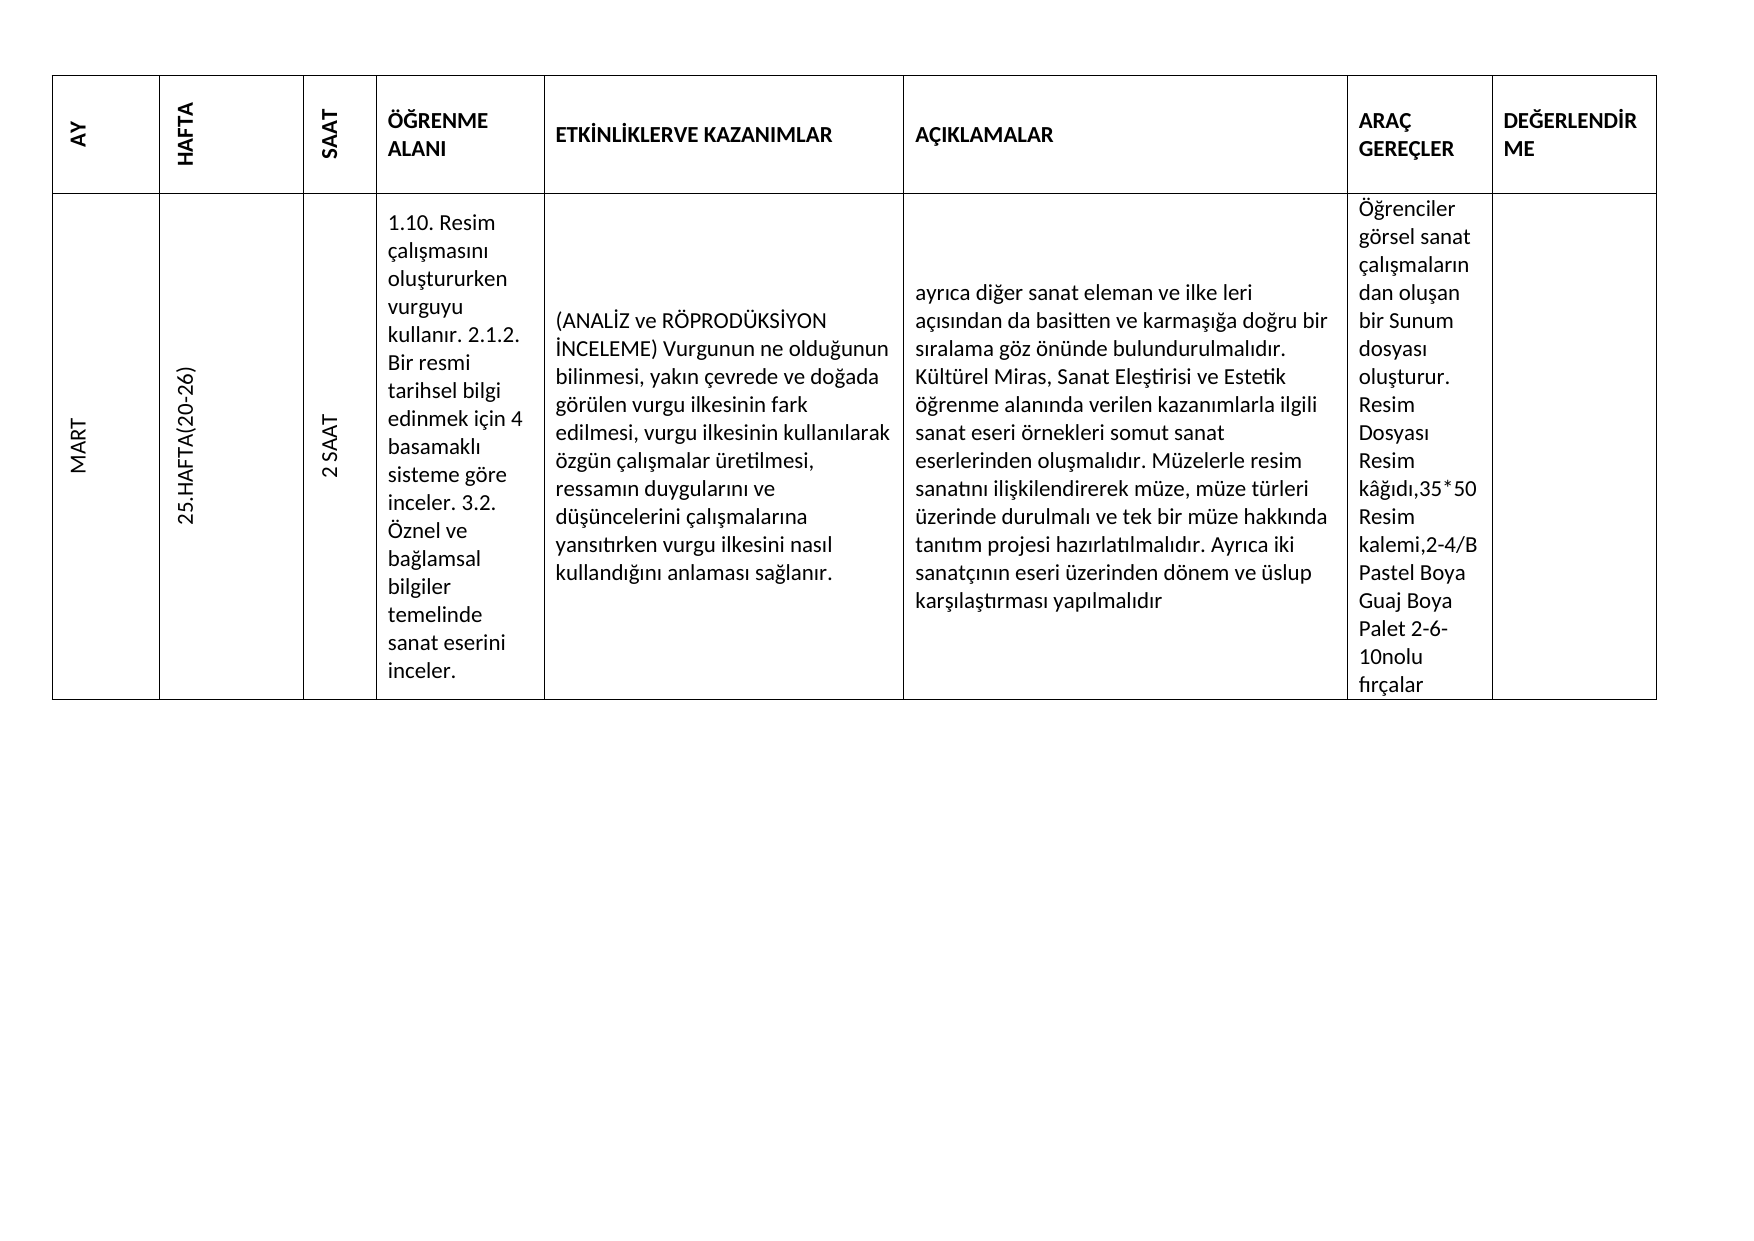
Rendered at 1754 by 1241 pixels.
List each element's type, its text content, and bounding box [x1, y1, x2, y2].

table_cell 25.HAFTA(20-26) [160, 194, 303, 698]
table_header ÖĞRENME ALANI [377, 76, 544, 193]
table_header ARAÇ GEREÇLER [1348, 76, 1492, 193]
table_header DEĞERLENDİRME [1493, 76, 1656, 193]
table_cell ayrıca diğer sanat eleman ve ilke leri açısından da basitten ve karmaşığa doğru bir sıralama göz önünde bulundurulmalıdır. Kültürel Miras, Sanat Eleştirisi ve Estetik öğrenme alanında verilen kazanımlarla ilgili sanat eseri örnekleri somut sanat eserlerinden oluşmalıdır. Müzelerle resim sanatını ilişkilendirerek müze, müze türleri üzerinde durulmalı ve tek bir müze hakkında tanıtım projesi hazırlatılmalıdır. Ayrıca iki sanatçının eseri üzerinden dönem ve üslup karşılaştırması yapılmalıdır [904, 194, 1347, 698]
table_cell 2 SAAT [304, 194, 376, 698]
table_cell [1493, 194, 1656, 698]
table_cell 1.10. Resim çalışmasını oluştururken vurguyu kullanır. 2.1.2. Bir resmi tarihsel bilgi edinmek için 4 basamaklı sisteme göre inceler. 3.2. Öznel ve bağlamsal bilgiler temelinde sanat eserini inceler. [377, 194, 544, 698]
table_header HAFTA [160, 76, 303, 193]
table_header AÇIKLAMALAR [904, 76, 1347, 193]
table_header ETKİNLİKLERVE KAZANIMLAR [545, 76, 903, 193]
table_cell MART [53, 194, 159, 698]
table_cell (ANALİZ ve RÖPRODÜKSİYON İNCELEME) Vurgunun ne olduğunun bilinmesi, yakın çevrede ve doğada görülen vurgu ilkesinin fark edilmesi, vurgu ilkesinin kullanılarak özgün çalışmalar üretilmesi, ressamın duygularını ve düşüncelerini çalışmalarına yansıtırken vurgu ilkesini nasıl kullandığını anlaması sağlanır. [545, 194, 903, 698]
table_header AY [53, 76, 159, 193]
table_cell Öğrenciler görsel sanat çalışmalarından oluşan bir Sunum dosyası oluşturur. Resim Dosyası Resim kâğıdı,35*50 Resim kalemi,2-4/B Pastel Boya Guaj Boya Palet 2-6-10nolu fırçalar [1348, 194, 1492, 698]
table_header SAAT [304, 76, 376, 193]
